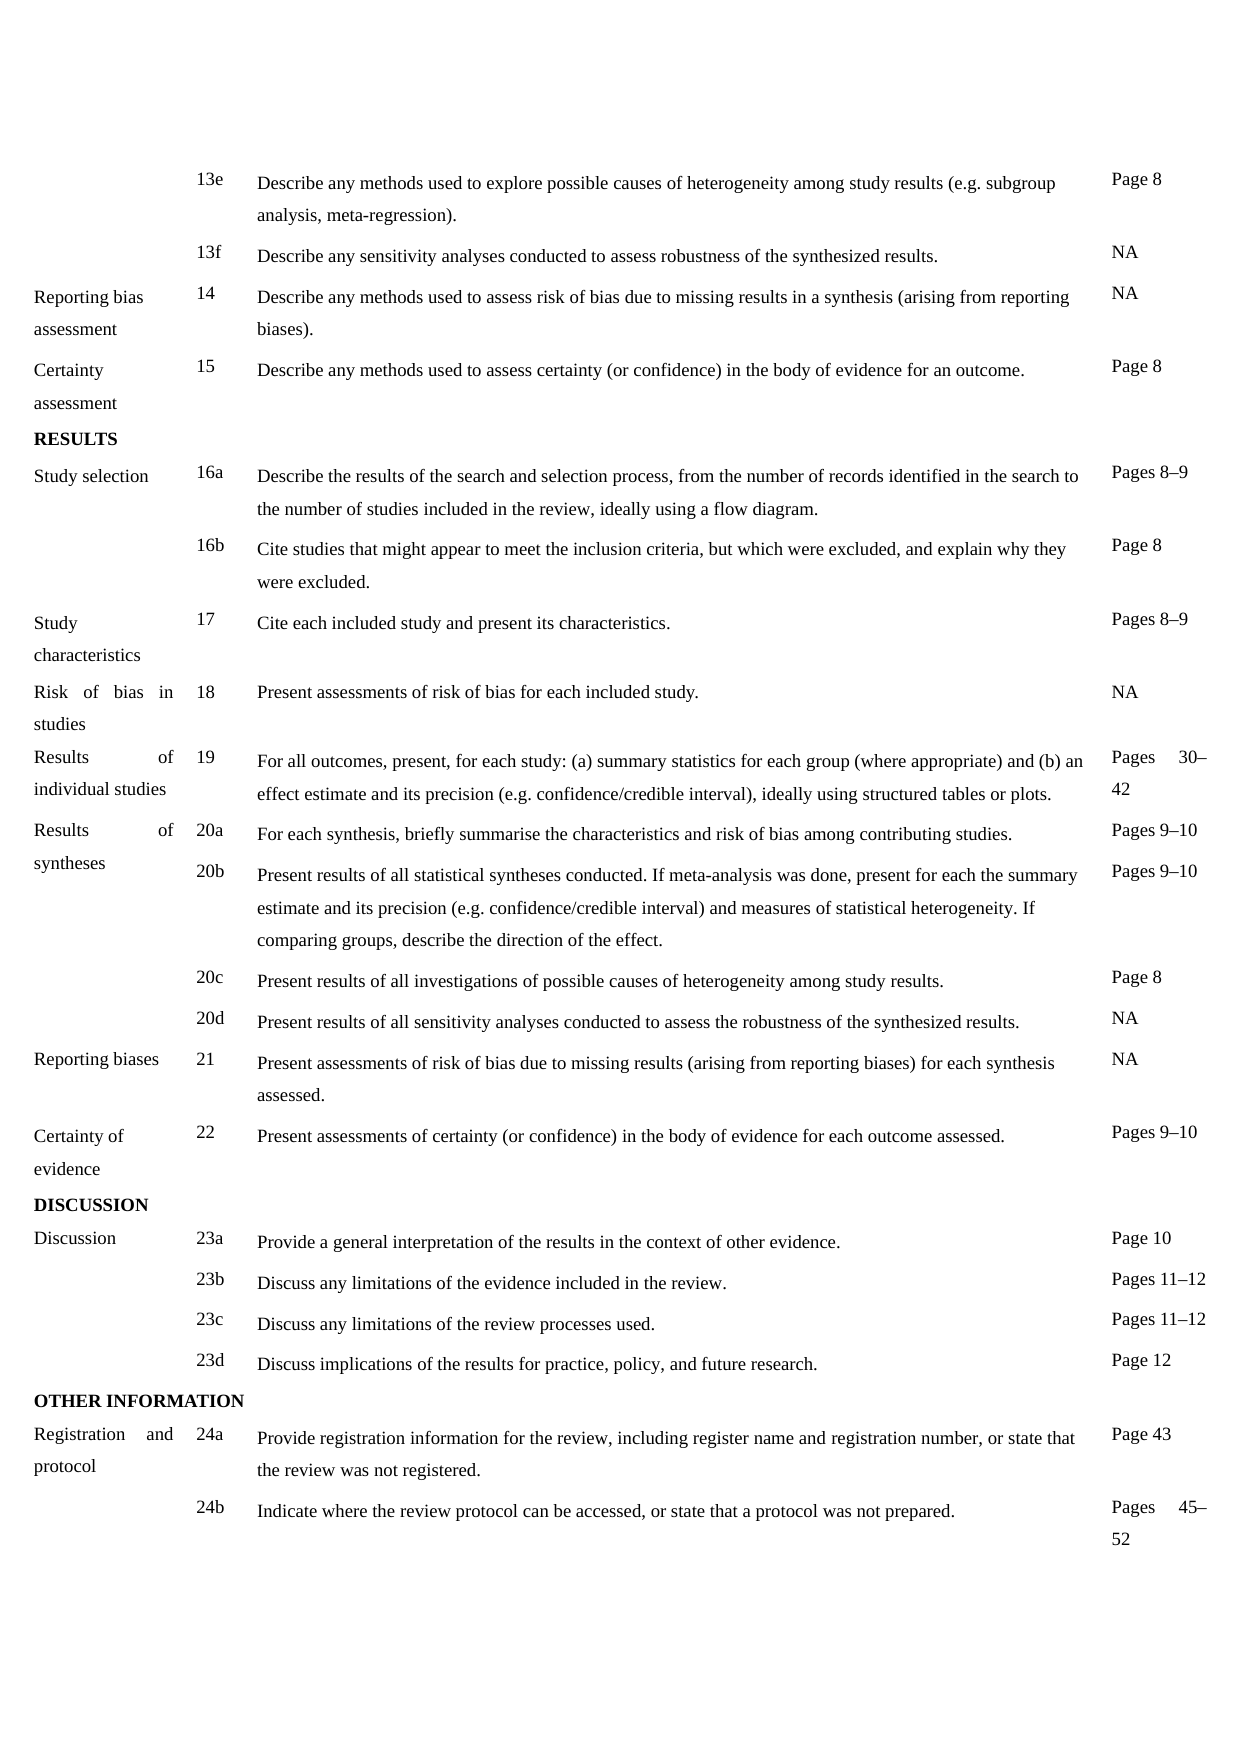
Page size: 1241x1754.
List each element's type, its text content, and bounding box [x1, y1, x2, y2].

table_cell Page 8 [1100, 529, 1218, 602]
table_cell 15 [185, 350, 246, 423]
table_cell Results of individual studies [23, 740, 185, 814]
table_cell NA [1100, 1001, 1218, 1042]
table_cell Study selection [23, 455, 185, 602]
table_cell Provide registration information for the review, including register name and registration number, or state that the review was not registered. [246, 1417, 1100, 1490]
table_cell Discuss any limitations of the review processes used. [246, 1303, 1100, 1344]
table_cell Reporting biases [23, 1042, 185, 1115]
table_cell 23d [185, 1344, 246, 1384]
table_cell 20a [185, 814, 246, 854]
table_cell 14 [185, 276, 246, 349]
table_cell 24a [185, 1417, 246, 1490]
table_cell 24b [185, 1490, 246, 1555]
table_cell Describe the results of the search and selection process, from the number of records identified in the search to the number of studies included in the review, ideally using a flow diagram. [246, 455, 1100, 529]
table_cell Page 8 [1100, 162, 1218, 235]
table_cell Present assessments of risk of bias due to missing results (arising from reporting biases) for each synthesis assessed. [246, 1042, 1100, 1115]
table_cell 20c [185, 960, 246, 1001]
table_cell NA [1100, 675, 1218, 740]
table_cell OTHER INFORMATION [23, 1385, 1218, 1417]
table_cell Cite studies that might appear to meet the inclusion criteria, but which were excluded, and explain why they were excluded. [246, 529, 1100, 602]
table_cell 13f [185, 235, 246, 276]
table_cell Describe any sensitivity analyses conducted to assess robustness of the synthesized results. [246, 235, 1100, 276]
table_cell Present results of all sensitivity analyses conducted to assess the robustness of the synthesized results. [246, 1001, 1100, 1042]
table_cell Registration and protocol [23, 1417, 185, 1555]
table_cell Page 8 [1100, 350, 1218, 423]
table_cell Pages 8–9 [1100, 602, 1218, 675]
table_cell NA [1100, 235, 1218, 276]
table_cell 13e [185, 162, 246, 235]
table_cell 17 [185, 602, 246, 675]
table_cell For all outcomes, present, for each study: (a) summary statistics for each group (where appropriate) and (b) an effect estimate and its precision (e.g. confidence/credible interval), ideally using structured tables or plots. [246, 740, 1100, 814]
table_cell 22 [185, 1115, 246, 1189]
table_cell Describe any methods used to assess risk of bias due to missing results in a synthesis (arising from reporting biases). [246, 276, 1100, 349]
table_cell Pages 8–9 [1100, 455, 1218, 529]
table_cell 19 [185, 740, 246, 814]
table_cell Present assessments of certainty (or confidence) in the body of evidence for each outcome assessed. [246, 1115, 1100, 1189]
table_cell Provide a general interpretation of the results in the context of other evidence. [246, 1221, 1100, 1262]
table_cell Pages 9–10 [1100, 1115, 1218, 1189]
table_cell 23b [185, 1262, 246, 1303]
table_cell Certainty of evidence [23, 1115, 185, 1189]
table_cell Reporting bias assessment [23, 276, 185, 349]
table_cell Describe any methods used to explore possible causes of heterogeneity among study results (e.g. subgroup analysis, meta-regression). [246, 162, 1100, 235]
table_cell Results of syntheses [23, 814, 185, 1042]
table_cell Present results of all investigations of possible causes of heterogeneity among study results. [246, 960, 1100, 1001]
table_cell For each synthesis, briefly summarise the characteristics and risk of bias among contributing studies. [246, 814, 1100, 854]
table_cell NA [1100, 276, 1218, 349]
table_cell Pages 11–12 [1100, 1262, 1218, 1303]
table_cell 16b [185, 529, 246, 602]
table_cell Certainty assessment [23, 350, 185, 423]
table_cell Pages 9–10 [1100, 855, 1218, 960]
table_cell Page 43 [1100, 1417, 1218, 1490]
table_cell Study characteristics [23, 602, 185, 675]
table_cell 23c [185, 1303, 246, 1344]
table_cell 16a [185, 455, 246, 529]
table_cell Describe any methods used to assess certainty (or confidence) in the body of evidence for an outcome. [246, 350, 1100, 423]
table_cell Page 12 [1100, 1344, 1218, 1384]
table_cell DISCUSSION [23, 1189, 1218, 1221]
table_cell Present results of all statistical syntheses conducted. If meta-analysis was done, present for each the summary estimate and its precision (e.g. confidence/credible interval) and measures of statistical heterogeneity. If comparing groups, describe the direction of the effect. [246, 855, 1100, 960]
table_cell Present assessments of risk of bias for each included study. [246, 675, 1100, 740]
table_cell 18 [185, 675, 246, 740]
table_cell 21 [185, 1042, 246, 1115]
table_cell 20d [185, 1001, 246, 1042]
table_cell 23a [185, 1221, 246, 1262]
table_cell Pages 45–52 [1100, 1490, 1218, 1555]
table_cell Indicate where the review protocol can be accessed, or state that a protocol was not prepared. [246, 1490, 1100, 1555]
table_cell Discussion [23, 1221, 185, 1384]
table_cell NA [1100, 1042, 1218, 1115]
table_cell Risk of bias in studies [23, 675, 185, 740]
table_cell Page 10 [1100, 1221, 1218, 1262]
table_cell RESULTS [23, 423, 1218, 455]
table_cell Pages 30–42 [1100, 740, 1218, 814]
table_cell Pages 9–10 [1100, 814, 1218, 854]
table_cell Cite each included study and present its characteristics. [246, 602, 1100, 675]
table_cell Page 8 [1100, 960, 1218, 1001]
table_cell 20b [185, 855, 246, 960]
table_cell Pages 11–12 [1100, 1303, 1218, 1344]
table_cell Discuss implications of the results for practice, policy, and future research. [246, 1344, 1100, 1384]
table_cell Discuss any limitations of the evidence included in the review. [246, 1262, 1100, 1303]
